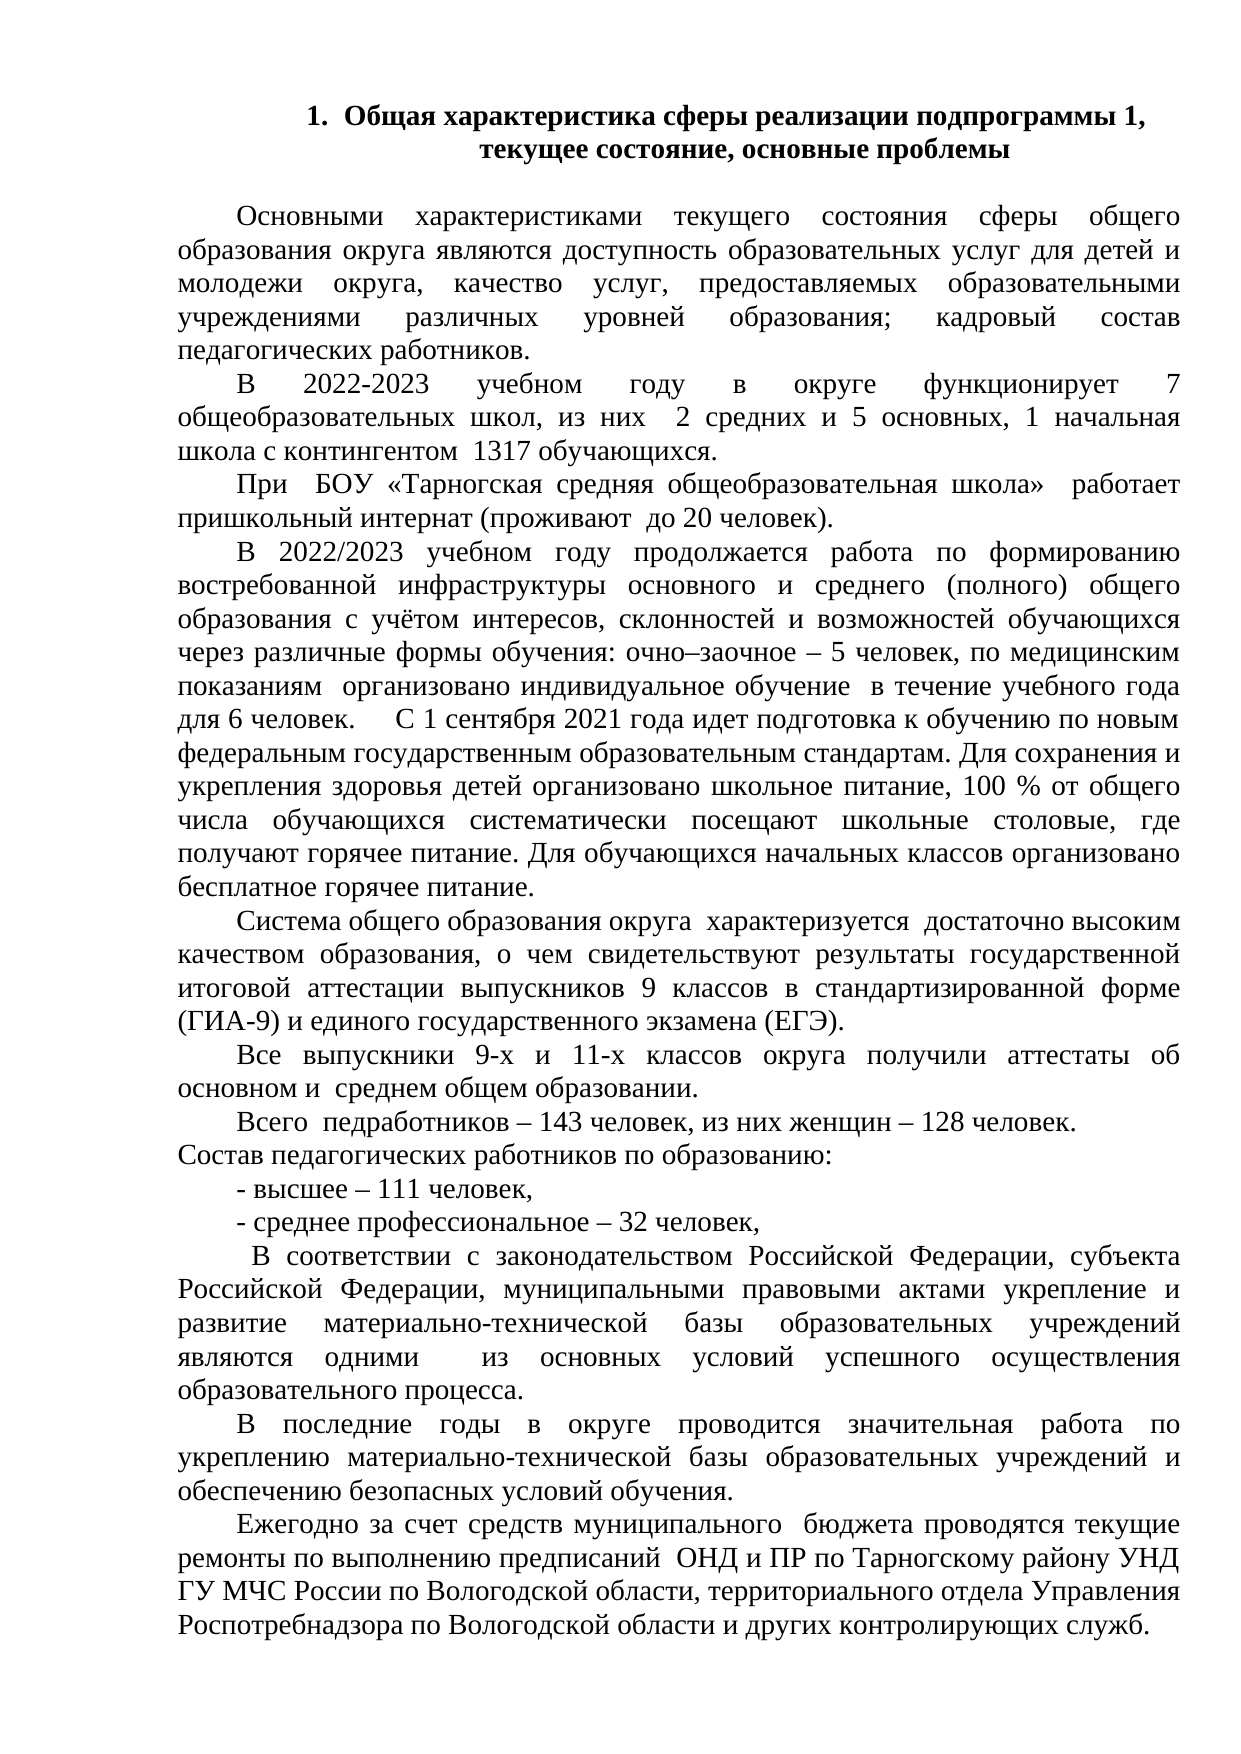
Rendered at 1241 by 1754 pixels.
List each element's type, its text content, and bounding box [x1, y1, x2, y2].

text Все выпускники 9-х и 11-х классов округа получили аттестаты об основном и среднем общем образовании. [177, 1037, 1181, 1104]
text - высшее – 111 человек, [177, 1171, 1181, 1204]
list Общая характеристика сферы реализации подпрограммы 1, текущее состояние, основные проблемы [271, 98, 1181, 165]
text При БОУ «Тарногская средняя общеобразовательная школа» работает пришкольный интернат (проживают до 20 человек). [177, 467, 1181, 534]
text - среднее профессиональное – 32 человек, [177, 1204, 1181, 1238]
text В последние годы в округе проводится значительная работа по укреплению материально-технической базы образовательных учреждений и обеспечению безопасных условий обучения. [177, 1406, 1181, 1506]
text В 2022-2023 учебном году в округе функционирует 7 общеобразовательных школ, из них 2 средних и 5 основных, 1 начальная школа с контингентом 1317 обучающихся. [177, 366, 1181, 467]
text В 2022/2023 учебном году продолжается работа по формированию востребованной инфраструктуры основного и среднего (полного) общего образования с учётом интересов, склонностей и возможностей обучающихся через различные формы обучения: очно–заочное – 5 человек, по медицинским показаниям организовано индивидуальное обучение в течение учебного года для 6 человек. С 1 сентября 2021 года идет подготовка к обучению по новым федеральным государственным образовательным стандартам. Для сохранения и укрепления здоровья детей организовано школьное питание, 100 % от общего числа обучающихся систематически посещают школьные столовые, где получают горячее питание. Для обучающихся начальных классов организовано бесплатное горячее питание. [177, 534, 1181, 903]
text В соответствии с законодательством Российской Федерации, субъекта Российской Федерации, муниципальными правовыми актами укрепление и развитие материально-технической базы образовательных учреждений являются одними из основных условий успешного осуществления образовательного процесса. [177, 1238, 1181, 1406]
text Ежегодно за счет средств муниципального бюджета проводятся текущие ремонты по выполнению предписаний ОНД и ПР по Тарногскому району УНД ГУ МЧС России по Вологодской области, территориального отдела Управления Роспотребнадзора по Вологодской области и других контролирующих служб. [177, 1506, 1181, 1641]
text Всего педработников – 143 человек, из них женщин – 128 человек. [177, 1104, 1181, 1137]
text Система общего образования округа характеризуется достаточно высоким качеством образования, о чем свидетельствуют результаты государственной итоговой аттестации выпускников 9 классов в стандартизированной форме (ГИА-9) и единого государственного экзамена (ЕГЭ). [177, 903, 1181, 1037]
text Состав педагогических работников по образованию: [177, 1137, 1181, 1171]
text Основными характеристиками текущего состояния сферы общего образования округа являются доступность образовательных услуг для детей и молодежи округа, качество услуг, предоставляемых образовательными учреждениями различных уровней образования; кадровый состав педагогических работников. [177, 198, 1181, 366]
